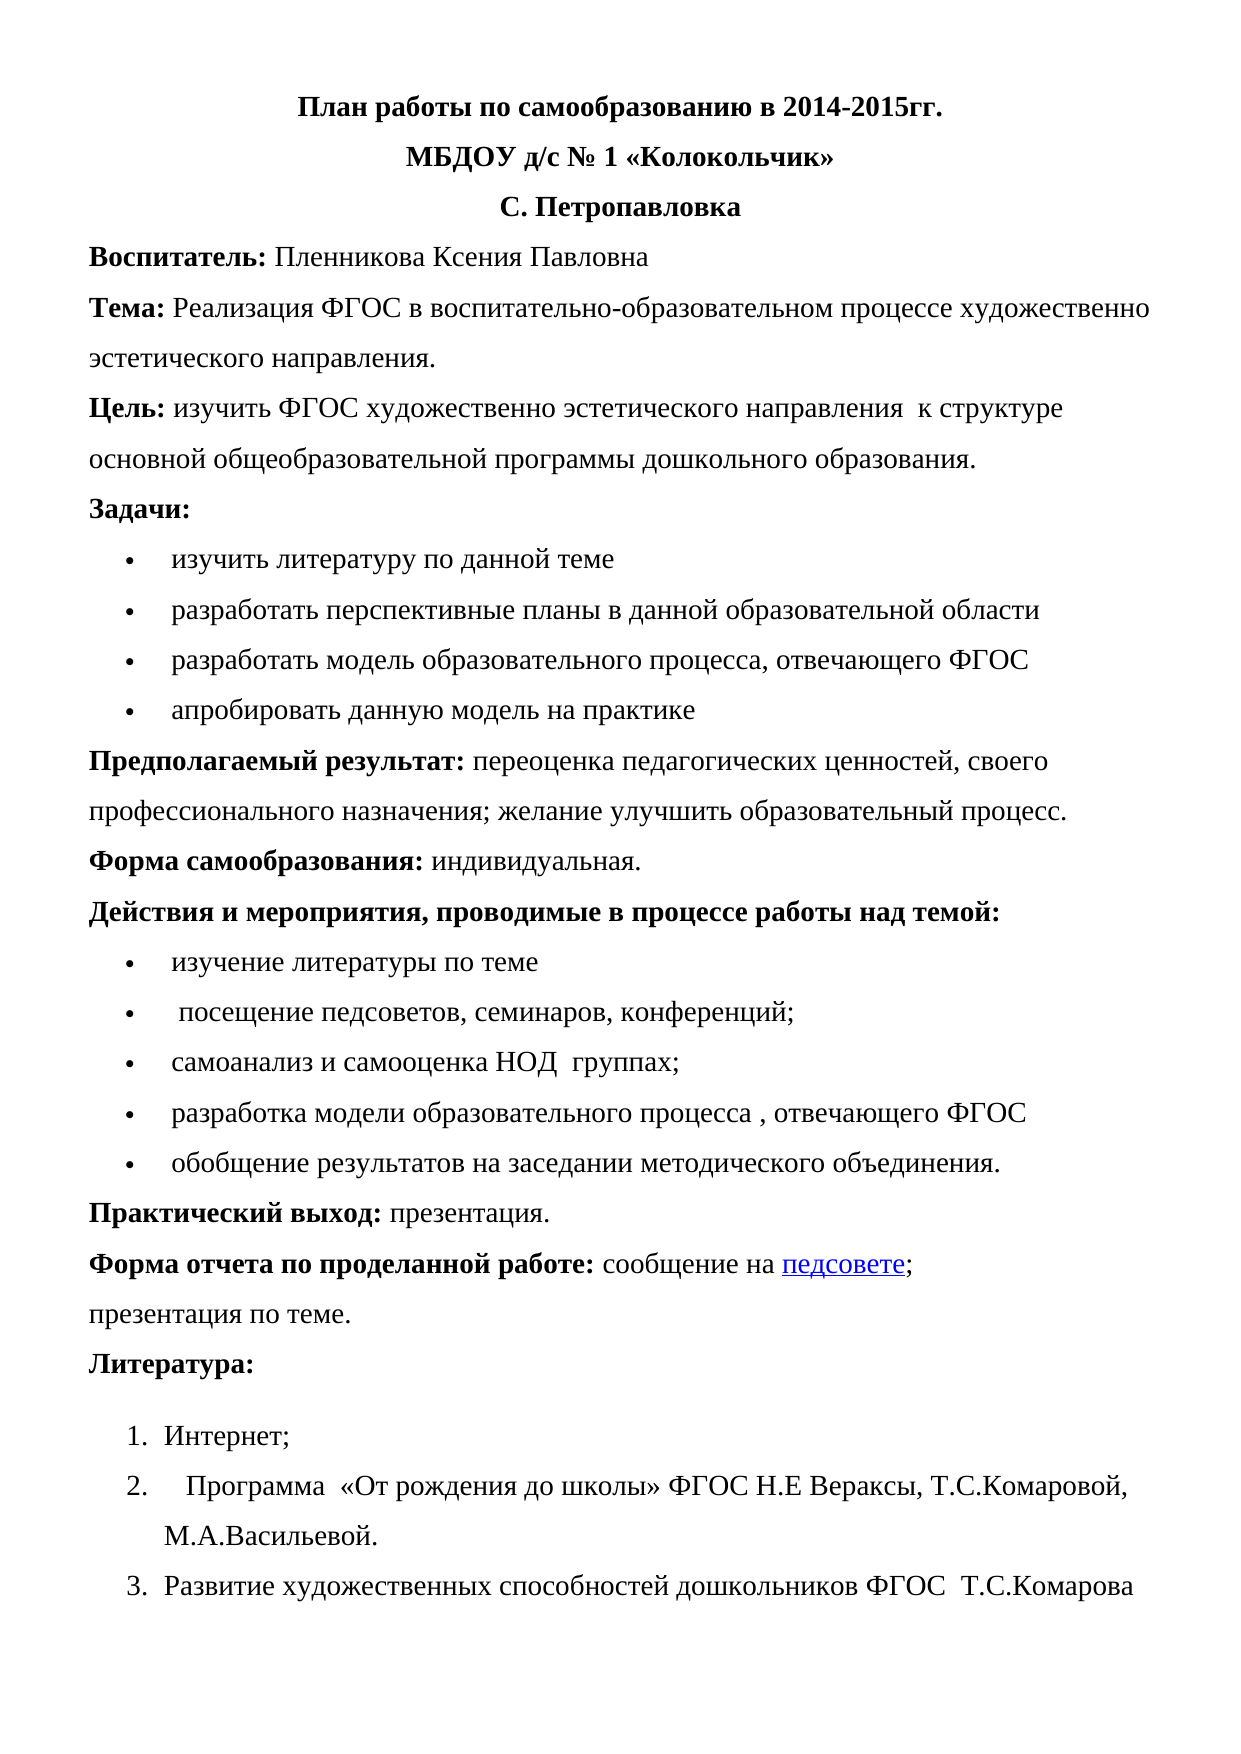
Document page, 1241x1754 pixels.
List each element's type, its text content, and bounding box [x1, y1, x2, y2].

text План работы по самообразованию в 2014-2015гг. [89, 89, 1152, 122]
text Форма отчета по проделанной работе: сообщение на педсовете; [89, 1246, 1152, 1279]
list посещение педсоветов, семинаров, конференций; [126, 994, 1152, 1028]
text Задачи: [89, 491, 1152, 525]
text Литература: [89, 1346, 1152, 1380]
text Предполагаемый результат: переоценка педагогических ценностей, своего профессионального назначения; желание улучшить образовательный процесс. [89, 743, 1152, 827]
text Действия и мероприятия, проводимые в процессе работы над темой: [89, 894, 1152, 927]
list Интернет; [126, 1418, 1152, 1451]
text презентация по теме. [89, 1296, 1152, 1330]
list изучить литературу по данной теме [126, 541, 1152, 575]
list изучение литературы по теме [126, 944, 1152, 977]
list апробировать данную модель на практике [126, 692, 1152, 726]
list обобщение результатов на заседании методического объединения. [126, 1145, 1152, 1179]
text Тема: Реализация ФГОС в воспитательно-образовательном процессе художественно эстетического направления. [89, 290, 1152, 374]
list разработать модель образовательного процесса, отвечающего ФГОС [126, 642, 1152, 676]
list Программа «От рождения до школы» ФГОС Н.Е Вераксы, Т.С.Комаровой, М.А.Васильевой. [126, 1468, 1152, 1552]
text Практический выход: презентация. [89, 1196, 1152, 1229]
text Цель: изучить ФГОС художественно эстетического направления к структуре основной общеобразовательной программы дошкольного образования. [89, 391, 1152, 474]
text МБДОУ д/с № 1 «Колокольчик» [89, 139, 1152, 172]
text Воспитатель: Пленникова Ксения Павловна [89, 239, 1152, 273]
list Развитие художественных способностей дошкольников ФГОС Т.С.Комарова [126, 1568, 1152, 1602]
text С. Петропавловка [89, 189, 1152, 223]
list разработать перспективные планы в данной образовательной области [126, 592, 1152, 625]
list разработка модели образовательного процесса , отвечающего ФГОС [126, 1095, 1152, 1128]
list самоанализ и самооценка НОД группах; [126, 1044, 1152, 1078]
text Форма самообразования: индивидуальная. [89, 843, 1152, 877]
